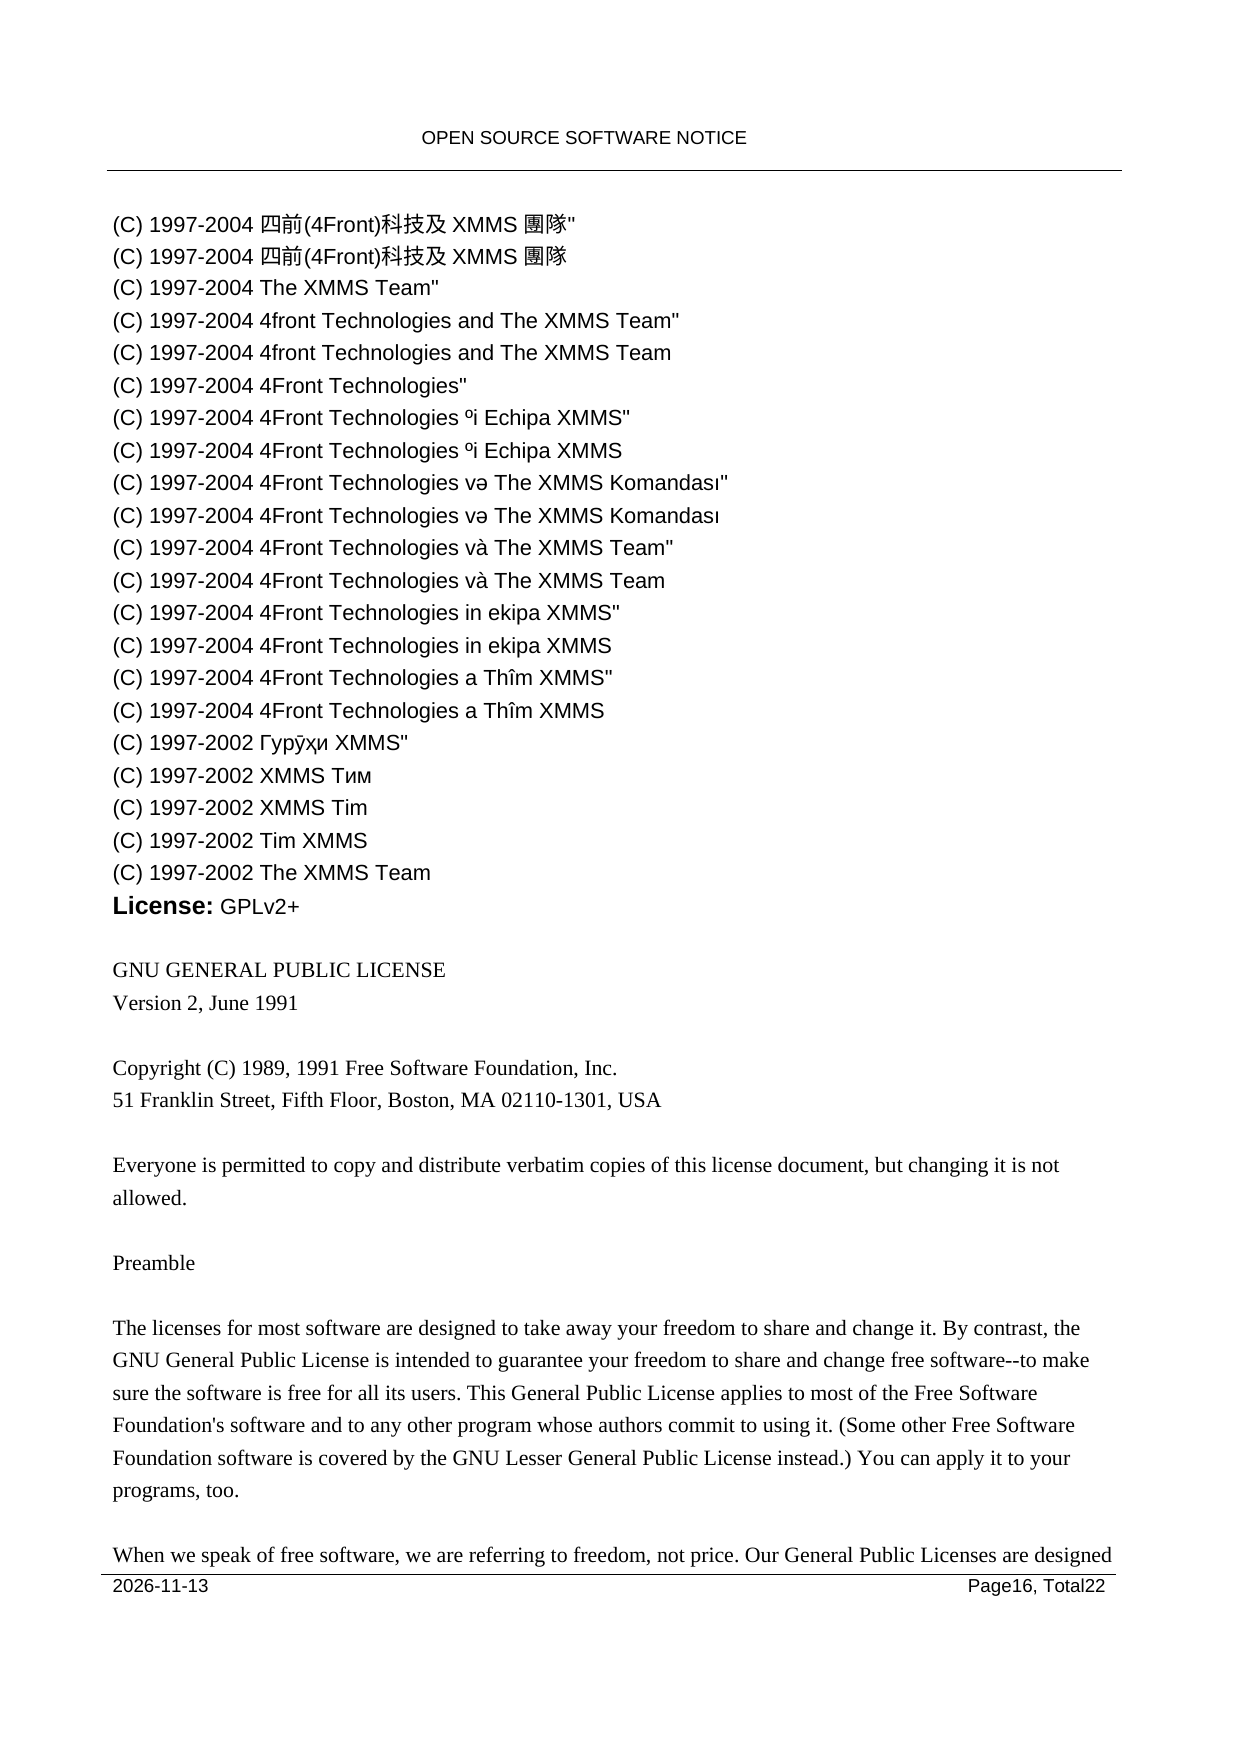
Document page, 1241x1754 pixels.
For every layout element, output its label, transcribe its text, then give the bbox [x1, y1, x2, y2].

text (C) 1997-2004 4Front Technologies và The XMMS Team [112, 564, 1128, 596]
text (C) 1997-2004 4Front Technologies a Thîm XMMS" [112, 661, 1128, 694]
text (C) 1997-2002 Tim XMMS [112, 824, 1128, 856]
text (C) 1997-2004 The XMMS Team" [112, 271, 1128, 304]
text (C) 1997-2004 4Front Technologies in ekipa XMMS" [112, 596, 1128, 629]
text (C) 1997-2004 4Front Technologies və The XMMS Komandası" [112, 466, 1128, 499]
text (C) 1997-2004 4Front Technologies và The XMMS Team" [112, 531, 1128, 564]
text (C) 1997-2004 4Front Technologies in ekipa XMMS [112, 629, 1128, 661]
text (C) 1997-2004 4Front Technologies" [112, 369, 1128, 401]
text (C) 1997-2004 4Front Technologies və The XMMS Komandası [112, 499, 1128, 531]
text (C) 1997-2002 XMMS Тим [112, 759, 1128, 791]
text (C) 1997-2002 XMMS Tim [112, 791, 1128, 824]
text (C) 1997-2004 四前(4Front)科技及 XMMS 團隊 [112, 239, 1128, 271]
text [112, 889, 1128, 1571]
text (C) 1997-2004 4front Technologies and The XMMS Team [112, 336, 1128, 369]
text (C) 1997-2002 The XMMS Team [112, 856, 1128, 889]
text (C) 1997-2004 4Front Technologies ºi Echipa XMMS [112, 434, 1128, 466]
text (C) 1997-2004 四前(4Front)科技及 XMMS 團隊" [112, 206, 1128, 239]
text (C) 1997-2004 4Front Technologies ºi Echipa XMMS" [112, 401, 1128, 434]
text (C) 1997-2004 4front Technologies and The XMMS Team" [112, 304, 1128, 336]
text (C) 1997-2002 Гурӯҳи XMMS" [112, 726, 1128, 759]
text (C) 1997-2004 4Front Technologies a Thîm XMMS [112, 694, 1128, 726]
